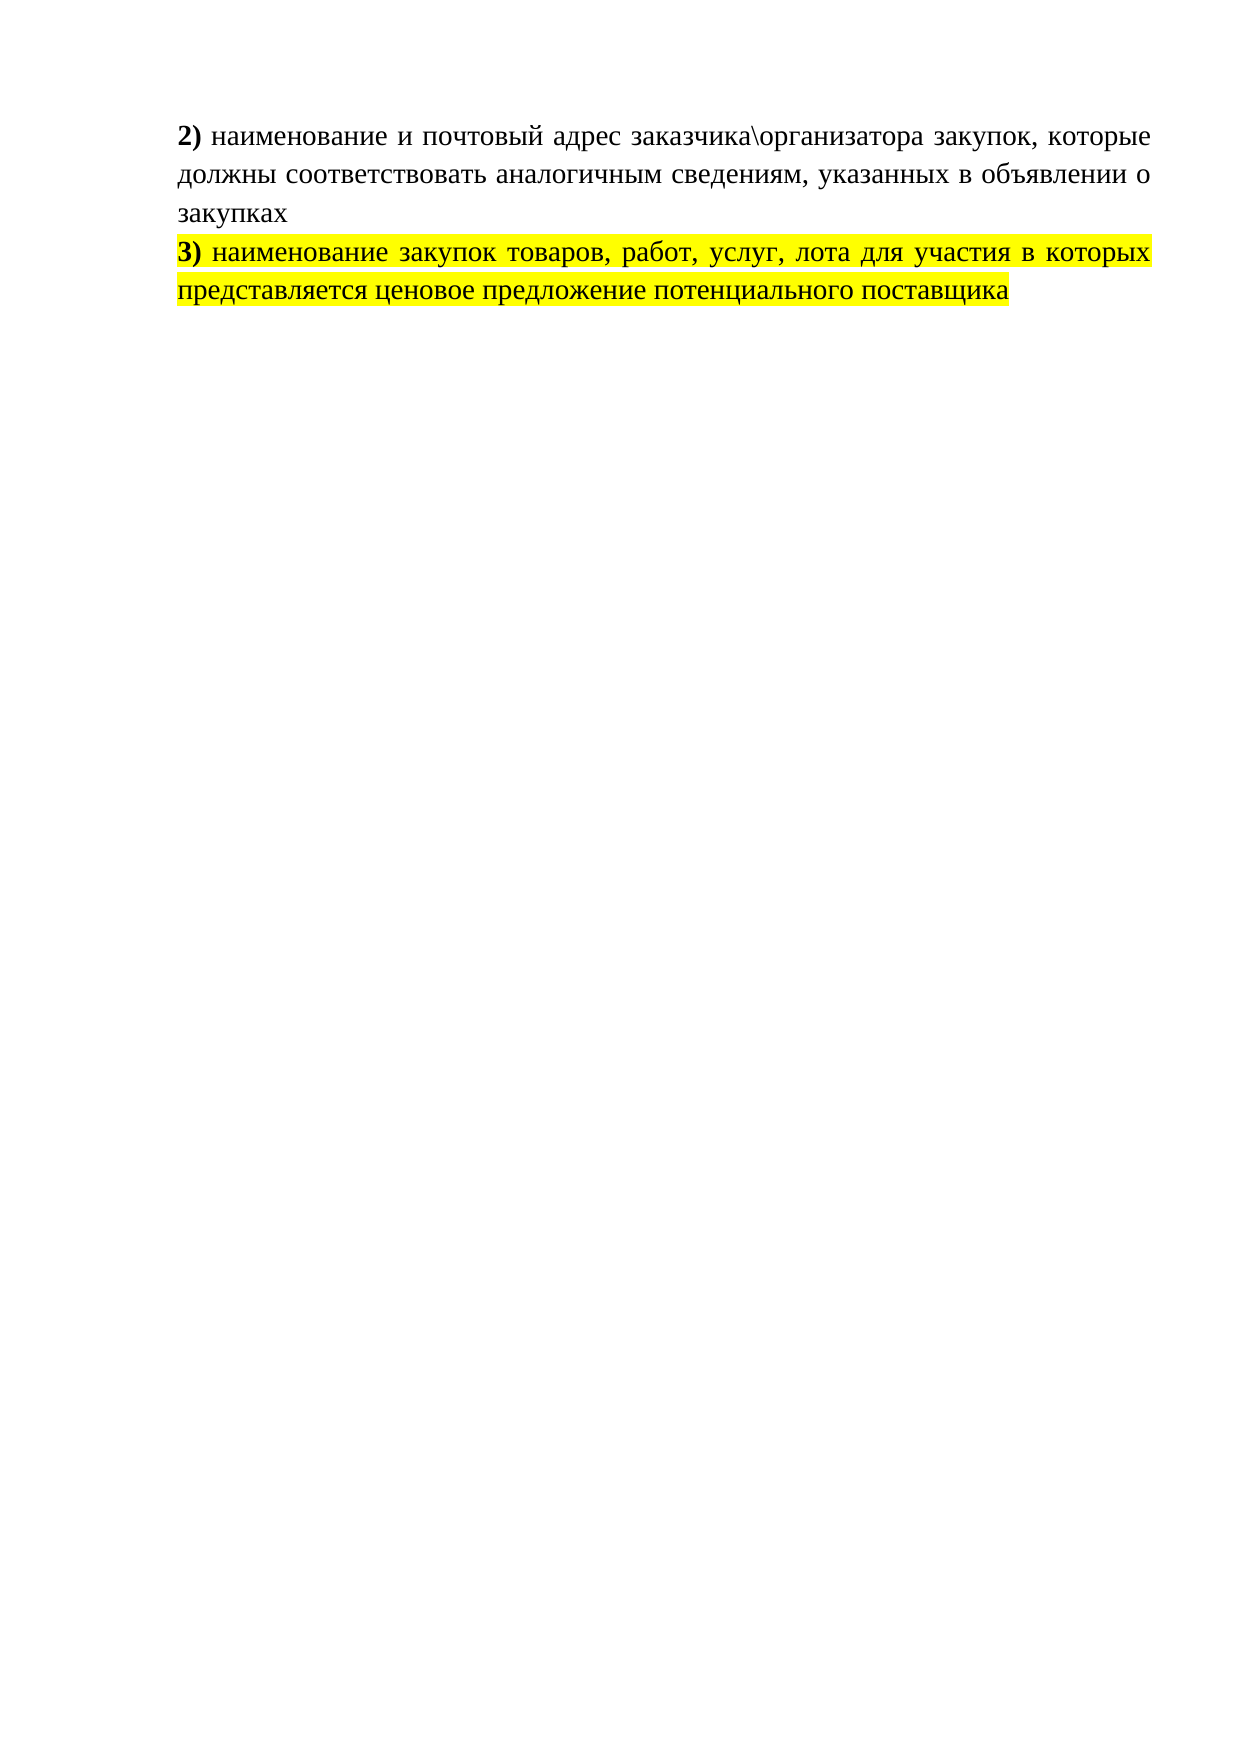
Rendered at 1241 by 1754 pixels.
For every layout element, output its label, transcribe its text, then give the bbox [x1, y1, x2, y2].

text 2) наименование и почтовый адрес заказчика\организатора закупок, которые должны соответствовать аналогичным сведениям, указанных в объявлении о закупках [177, 118, 1152, 229]
text 3) наименование закупок товаров, работ, услуг, лота для участия в которых представляется ценовое предложение потенциального поставщика [177, 267, 1152, 306]
